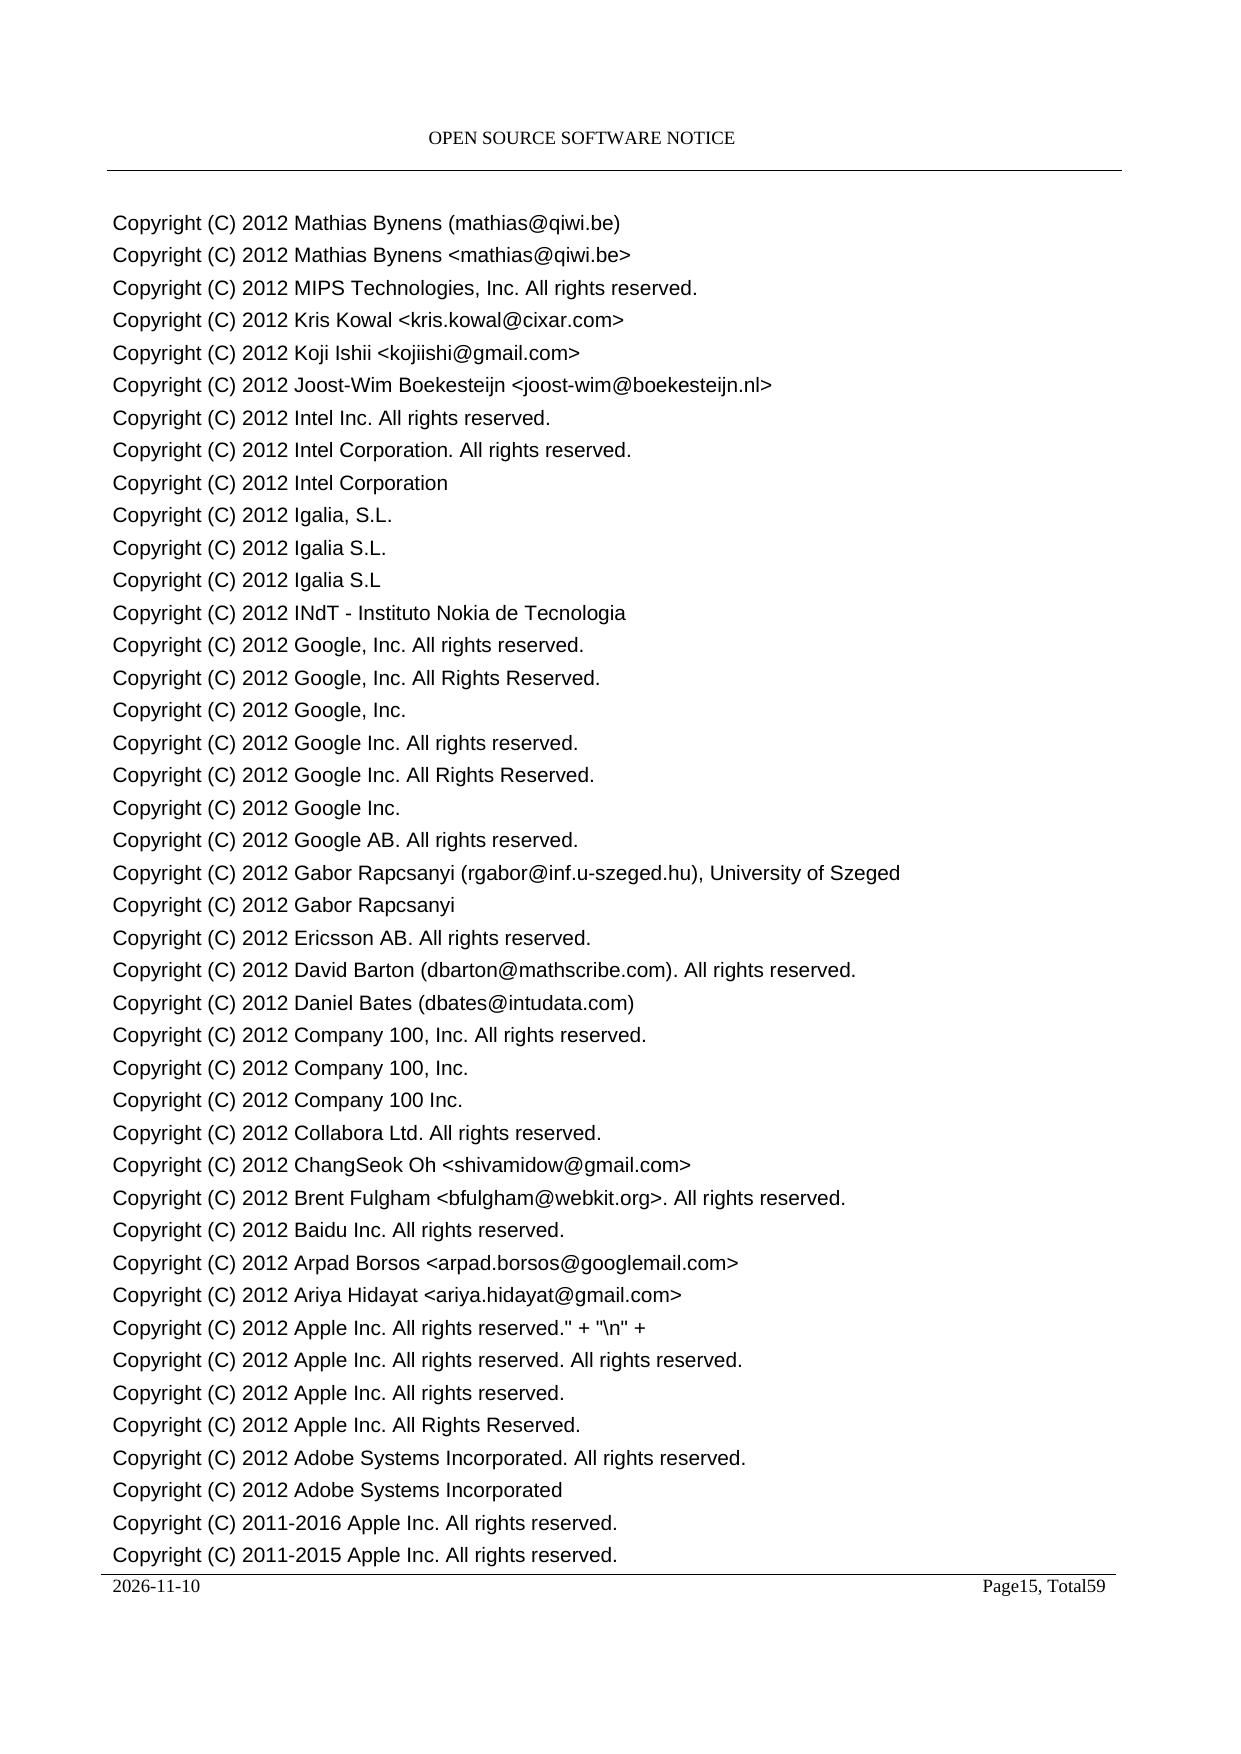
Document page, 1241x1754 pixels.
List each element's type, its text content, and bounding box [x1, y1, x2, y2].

text Copyright (C) 2012 Arpad Borsos <arpad.borsos@googlemail.com> [112, 1246, 1128, 1279]
text Copyright (C) 2012 Baidu Inc. All rights reserved. [112, 1214, 1128, 1246]
text Copyright (C) 2012 Ariya Hidayat <ariya.hidayat@gmail.com> [112, 1279, 1128, 1311]
text Copyright (C) 2012 Igalia, S.L. [112, 499, 1128, 531]
text Copyright (C) 2012 Adobe Systems Incorporated. All rights reserved. [112, 1441, 1128, 1474]
text Copyright (C) 2011-2015 Apple Inc. All rights reserved. [112, 1539, 1128, 1571]
text Copyright (C) 2012 Brent Fulgham <bfulgham@webkit.org>. All rights reserved. [112, 1181, 1128, 1214]
text Copyright (C) 2012 Gabor Rapcsanyi [112, 889, 1128, 921]
text Copyright (C) 2012 Igalia S.L. [112, 531, 1128, 564]
text Copyright (C) 2012 Ericsson AB. All rights reserved. [112, 921, 1128, 954]
text Copyright (C) 2012 Company 100, Inc. All rights reserved. [112, 1019, 1128, 1051]
text Copyright (C) 2012 Mathias Bynens (mathias@qiwi.be) [112, 206, 1128, 239]
text Copyright (C) 2012 Google Inc. [112, 791, 1128, 824]
text Copyright (C) 2012 Apple Inc. All Rights Reserved. [112, 1409, 1128, 1441]
text Copyright (C) 2012 Google, Inc. All rights reserved. [112, 629, 1128, 661]
text Copyright (C) 2012 Apple Inc. All rights reserved." + "\n" + [112, 1311, 1128, 1344]
text Copyright (C) 2012 Intel Corporation. All rights reserved. [112, 434, 1128, 466]
text Copyright (C) 2011-2016 Apple Inc. All rights reserved. [112, 1506, 1128, 1539]
text Copyright (C) 2012 INdT - Instituto Nokia de Tecnologia [112, 596, 1128, 629]
text Copyright (C) 2012 ChangSeok Oh <shivamidow@gmail.com> [112, 1149, 1128, 1181]
text Copyright (C) 2012 MIPS Technologies, Inc. All rights reserved. [112, 271, 1128, 304]
text Copyright (C) 2012 Apple Inc. All rights reserved. All rights reserved. [112, 1344, 1128, 1376]
text Copyright (C) 2012 Intel Corporation [112, 466, 1128, 499]
text Copyright (C) 2012 Apple Inc. All rights reserved. [112, 1376, 1128, 1409]
text Copyright (C) 2012 Intel Inc. All rights reserved. [112, 401, 1128, 434]
text Copyright (C) 2012 Google AB. All rights reserved. [112, 824, 1128, 856]
text Copyright (C) 2012 Collabora Ltd. All rights reserved. [112, 1116, 1128, 1149]
text Copyright (C) 2012 Google, Inc. [112, 694, 1128, 726]
text Copyright (C) 2012 Koji Ishii <kojiishi@gmail.com> [112, 336, 1128, 369]
text Copyright (C) 2012 Adobe Systems Incorporated [112, 1474, 1128, 1506]
text Copyright (C) 2012 Google, Inc. All Rights Reserved. [112, 661, 1128, 694]
text Copyright (C) 2012 Google Inc. All rights reserved. [112, 726, 1128, 759]
text Copyright (C) 2012 Gabor Rapcsanyi (rgabor@inf.u-szeged.hu), University of Szeged [112, 856, 1128, 889]
text Copyright (C) 2012 Mathias Bynens <mathias@qiwi.be> [112, 239, 1128, 271]
text Copyright (C) 2012 Google Inc. All Rights Reserved. [112, 759, 1128, 791]
text Copyright (C) 2012 David Barton (dbarton@mathscribe.com). All rights reserved. [112, 954, 1128, 986]
text Copyright (C) 2012 Daniel Bates (dbates@intudata.com) [112, 986, 1128, 1019]
text Copyright (C) 2012 Kris Kowal <kris.kowal@cixar.com> [112, 304, 1128, 336]
text Copyright (C) 2012 Company 100 Inc. [112, 1084, 1128, 1116]
text Copyright (C) 2012 Joost-Wim Boekesteijn <joost-wim@boekesteijn.nl> [112, 369, 1128, 401]
text Copyright (C) 2012 Company 100, Inc. [112, 1051, 1128, 1084]
text Copyright (C) 2012 Igalia S.L [112, 564, 1128, 596]
